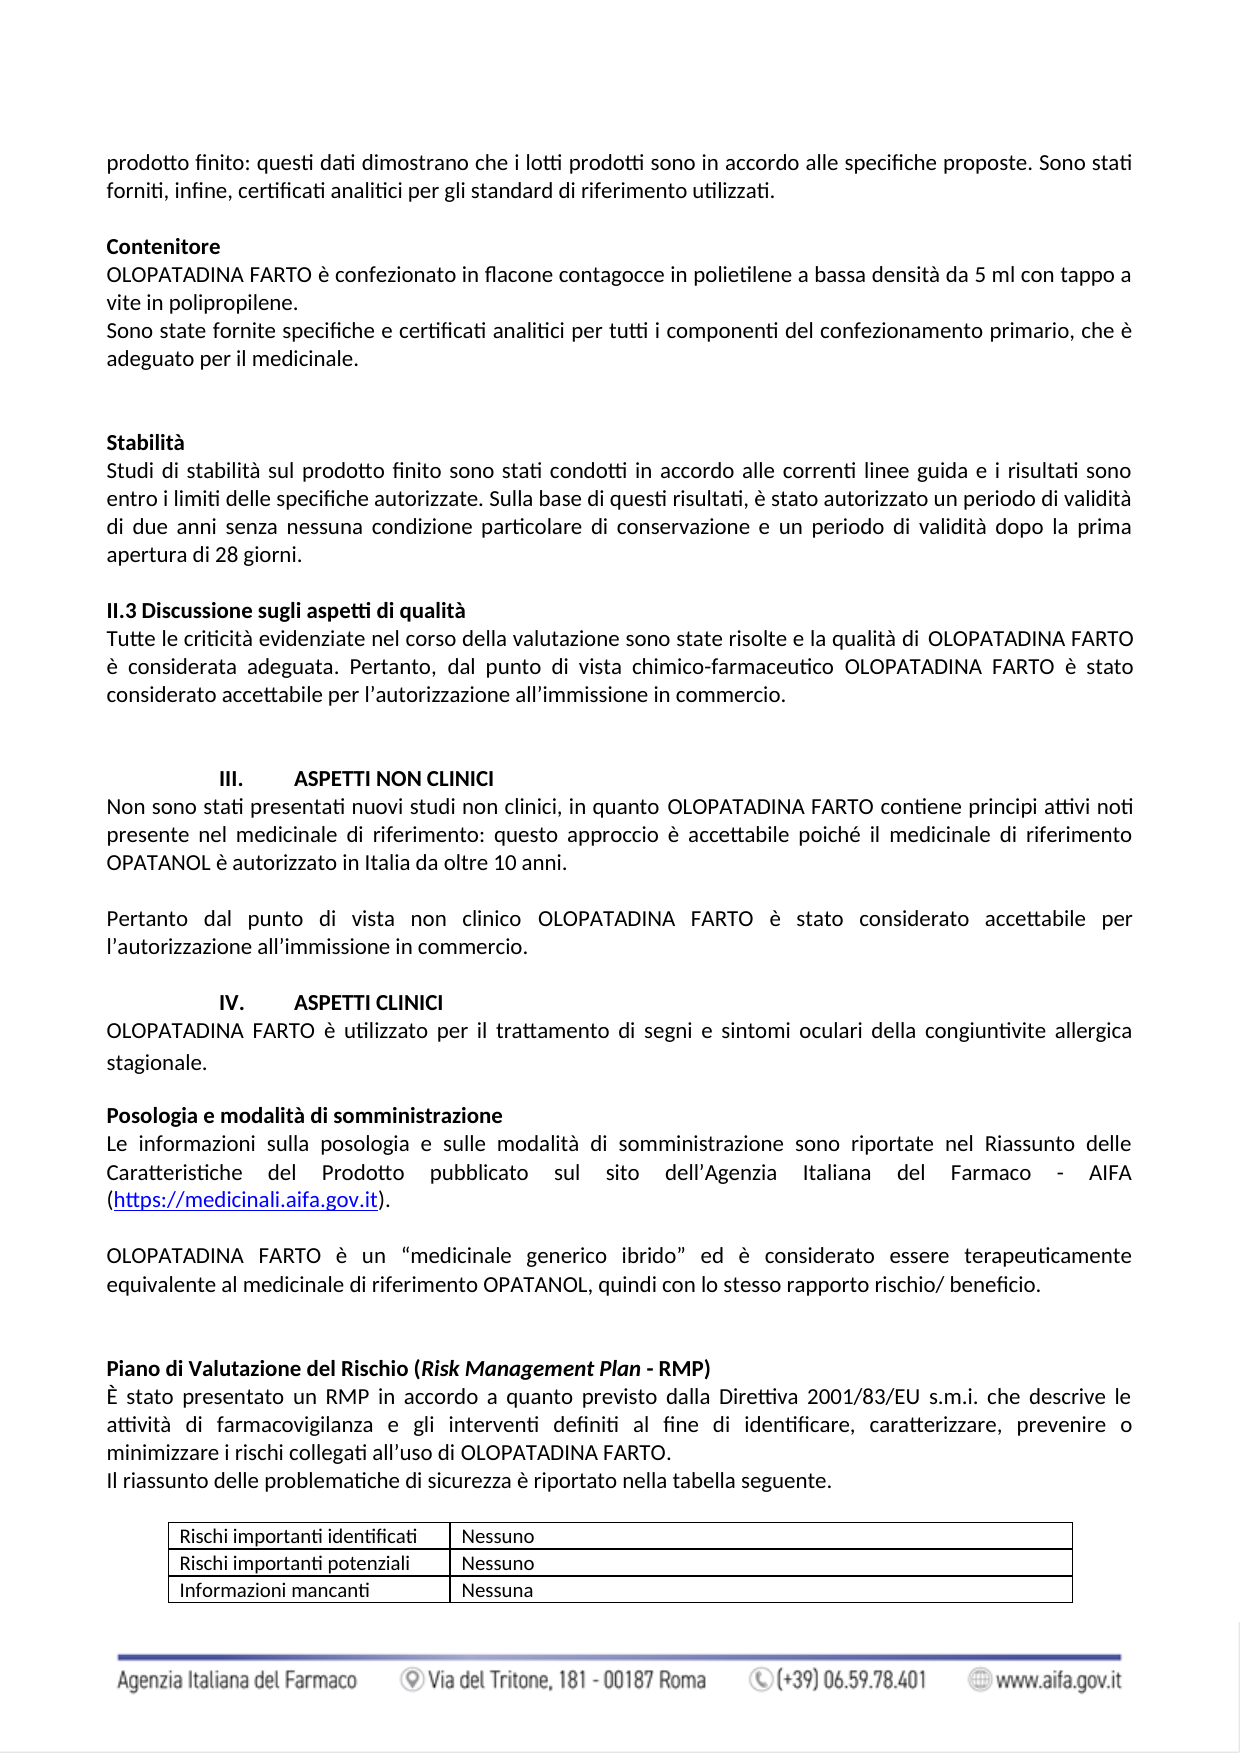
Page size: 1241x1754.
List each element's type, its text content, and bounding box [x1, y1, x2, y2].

list Il riassunto delle problematiche di sicurezza è riportato nella tabella seguente. [106, 1466, 1134, 1494]
list ASPETTI CLINICI [219, 988, 1134, 1016]
list È stato presentato un RMP in accordo a quanto previsto dalla Direttiva 2001/83/EU s.m.i. che descrive le attività di farmacovigilanza e gli interventi definiti al fine di identificare, caratterizzare, prevenire o minimizzare i rischi collegati all’uso di OLOPATADINA FARTO. [106, 1382, 1134, 1466]
text Sono state fornite specifiche e certificati analitici per tutti i componenti del confezionamento primario, che è adeguato per il medicinale. [106, 316, 1134, 372]
picture [0, 1622, 1241, 1754]
text Contenitore [106, 232, 1134, 260]
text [106, 148, 1134, 204]
table_cell Nessuno [451, 1550, 1072, 1575]
text II.3 Discussione sugli aspetti di qualità [106, 596, 1134, 624]
text OLOPATADINA FARTO è un “medicinale generico ibrido” ed è considerato essere terapeuticamente equivalente al medicinale di riferimento OPATANOL, quindi con lo stesso rapporto rischio/ beneficio. [106, 1242, 1134, 1298]
text Tutte le criticità evidenziate nel corso della valutazione sono state risolte e la qualità di OLOPATADINA FARTO è considerata adeguata. Pertanto, dal punto di vista chimico-farmaceutico OLOPATADINA FARTO è stato considerato accettabile per l’autorizzazione all’immissione in commercio. [106, 624, 1134, 708]
table_header Rischi importanti identificati [169, 1523, 449, 1548]
text Studi di stabilità sul prodotto finito sono stati condotti in accordo alle correnti linee guida e i risultati sono entro i limiti delle specifiche autorizzate. Sulla base di questi risultati, è stato autorizzato un periodo di validità di due anni senza nessuna condizione particolare di conservazione e un periodo di validità dopo la prima apertura di 28 giorni. [106, 456, 1134, 568]
text Le informazioni sulla posologia e sulle modalità di somministrazione sono riportate nel Riassunto delle Caratteristiche del Prodotto pubblicato sul sito dell’Agenzia Italiana del Farmaco - AIFA (https://medicinali.aifa.gov.it). [106, 1129, 1133, 1214]
list Piano di Valutazione del Rischio (Risk Management Plan - RMP) [106, 1354, 1134, 1382]
table_cell Informazioni mancanti [169, 1577, 449, 1602]
text OLOPATADINA FARTO è utilizzato per il trattamento di segni e sintomi oculari della congiuntivite allergica stagionale. [106, 1016, 1134, 1077]
table_cell Rischi importanti potenziali [169, 1550, 449, 1575]
list ASPETTI NON CLINICI [219, 764, 1134, 792]
text Non sono stati presentati nuovi studi non clinici, in quanto OLOPATADINA FARTO contiene principi attivi noti presente nel medicinale di riferimento: questo approccio è accettabile poiché il medicinale di riferimento OPATANOL è autorizzato in Italia da oltre 10 anni. [106, 792, 1134, 876]
text Pertanto dal punto di vista non clinico OLOPATADINA FARTO è stato considerato accettabile per l’autorizzazione all’immissione in commercio. [106, 904, 1134, 960]
text Stabilità [106, 428, 1134, 456]
table_header Nessuno [451, 1523, 1072, 1548]
text OLOPATADINA FARTO è confezionato in flacone contagocce in polietilene a bassa densità da 5 ml con tappo a vite in polipropilene. [106, 260, 1134, 316]
text Posologia e modalità di somministrazione [106, 1102, 1133, 1129]
table_cell Nessuna [451, 1577, 1072, 1602]
